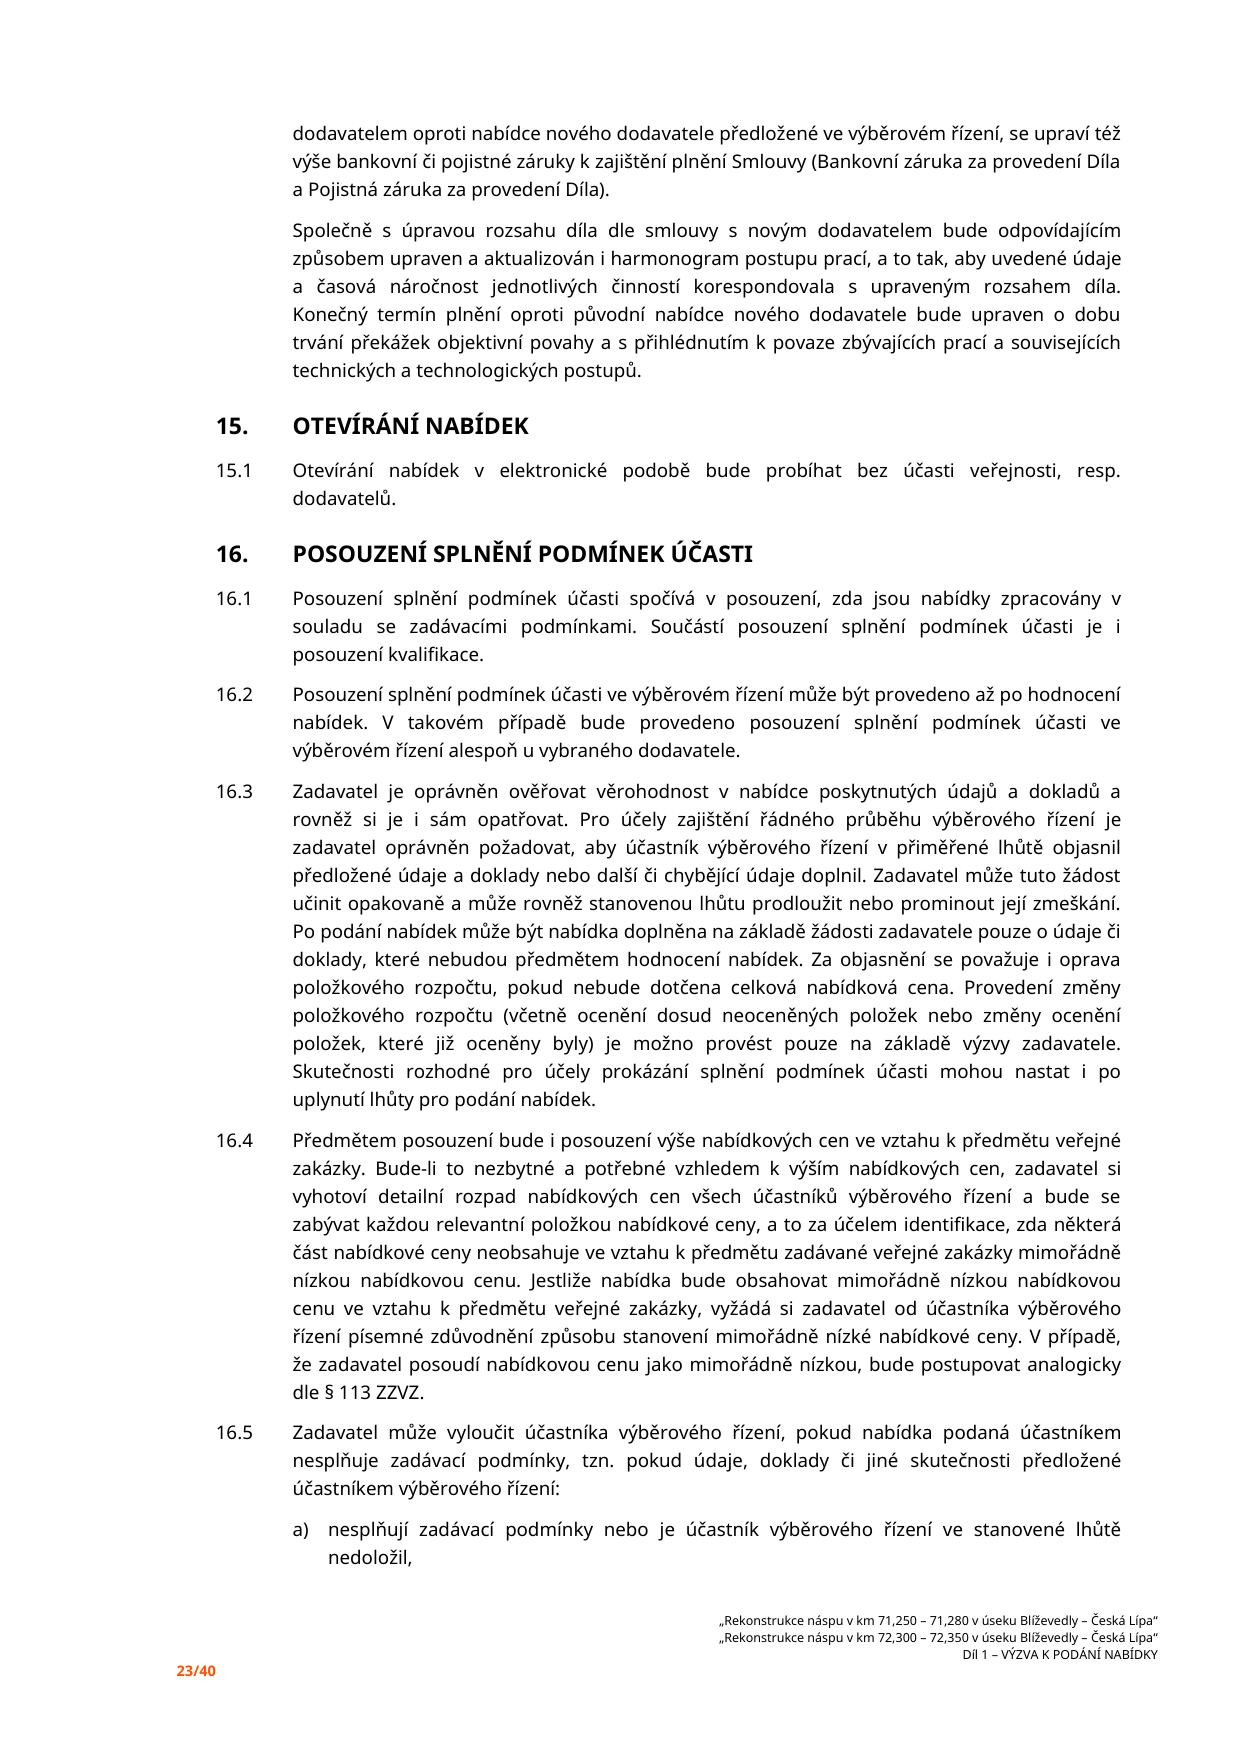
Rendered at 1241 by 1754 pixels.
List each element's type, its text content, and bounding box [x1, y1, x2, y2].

text Otevírání nabídek v elektronické podobě bude probíhat bez účasti veřejnosti, resp. dodavatelů. [216, 457, 1122, 511]
list nesplňují zadávací podmínky nebo je účastník výběrového řízení ve stanovené lhůtě nedoložil, [292, 1516, 1122, 1570]
text Zadavatel může vyloučit účastníka výběrového řízení, pokud nabídka podaná účastníkem nesplňuje zadávací podmínky, tzn. pokud údaje, doklady či jiné skutečnosti předložené účastníkem výběrového řízení: [216, 1420, 1122, 1501]
text POSOUZENÍ SPLNĚNÍ PODMÍNEK ÚČASTI [216, 538, 1122, 569]
text Předmětem posouzení bude i posouzení výše nabídkových cen ve vztahu k předmětu veřejné zakázky. Bude-li to nezbytné a potřebné vzhledem k výším nabídkových cen, zadavatel si vyhotoví detailní rozpad nabídkových cen všech účastníků výběrového řízení a bude se zabývat každou relevantní položkou nabídkové ceny, a to za účelem identifikace, zda některá část nabídkové ceny neobsahuje ve vztahu k předmětu zadávané veřejné zakázky mimořádně nízkou nabídkovou cenu. Jestliže nabídka bude obsahovat mimořádně nízkou nabídkovou cenu ve vztahu k předmětu veřejné zakázky, vyžádá si zadavatel od účastníka výběrového řízení písemné zdůvodnění způsobu stanovení mimořádně nízké nabídkové ceny. V případě, že zadavatel posoudí nabídkovou cenu jako mimořádně nízkou, bude postupovat analogicky dle § 113 ZZVZ. [216, 1127, 1122, 1405]
text Zadavatel je oprávněn ověřovat věrohodnost v nabídce poskytnutých údajů a dokladů a rovněž si je i sám opatřovat. Pro účely zajištění řádného průběhu výběrového řízení je zadavatel oprávněn požadovat, aby účastník výběrového řízení v přiměřené lhůtě objasnil předložené údaje a doklady nebo další či chybějící údaje doplnil. Zadavatel může tuto žádost učinit opakovaně a může rovněž stanovenou lhůtu prodloužit nebo prominout její zmeškání. Po podání nabídek může být nabídka doplněna na základě žádosti zadavatele pouze o údaje či doklady, které nebudou předmětem hodnocení nabídek. Za objasnění se považuje i oprava položkového rozpočtu, pokud nebude dotčena celková nabídková cena. Provedení změny položkového rozpočtu (včetně ocenění dosud neoceněných položek nebo změny ocenění položek, které již oceněny byly) je možno provést pouze na základě výzvy zadavatele. Skutečnosti rozhodné pro účely prokázání splnění podmínek účasti mohou nastat i po uplynutí lhůty pro podání nabídek. [216, 778, 1122, 1112]
text Posouzení splnění podmínek účasti ve výběrovém řízení může být provedeno až po hodnocení nabídek. V takovém případě bude provedeno posouzení splnění podmínek účasti ve výběrovém řízení alespoň u vybraného dodavatele. [216, 682, 1122, 763]
text OTEVÍRÁNÍ NABÍDEK [216, 410, 1122, 442]
text Posouzení splnění podmínek účasti spočívá v posouzení, zda jsou nabídky zpracovány v souladu se zadávacími podmínkami. Součástí posouzení splnění podmínek účasti je i posouzení kvalifikace. [216, 585, 1122, 667]
list Společně s úpravou rozsahu díla dle smlouvy s novým dodavatelem bude odpovídajícím způsobem upraven a aktualizován i harmonogram postupu prací, a to tak, aby uvedené údaje a časová náročnost jednotlivých činností korespondovala s upraveným rozsahem díla. Konečný termín plnění oproti původní nabídce nového dodavatele bude upraven o dobu trvání překážek objektivní povahy a s přihlédnutím k povaze zbývajících prací a souvisejících technických a technologických postupů. [292, 217, 1122, 383]
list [292, 121, 1122, 202]
